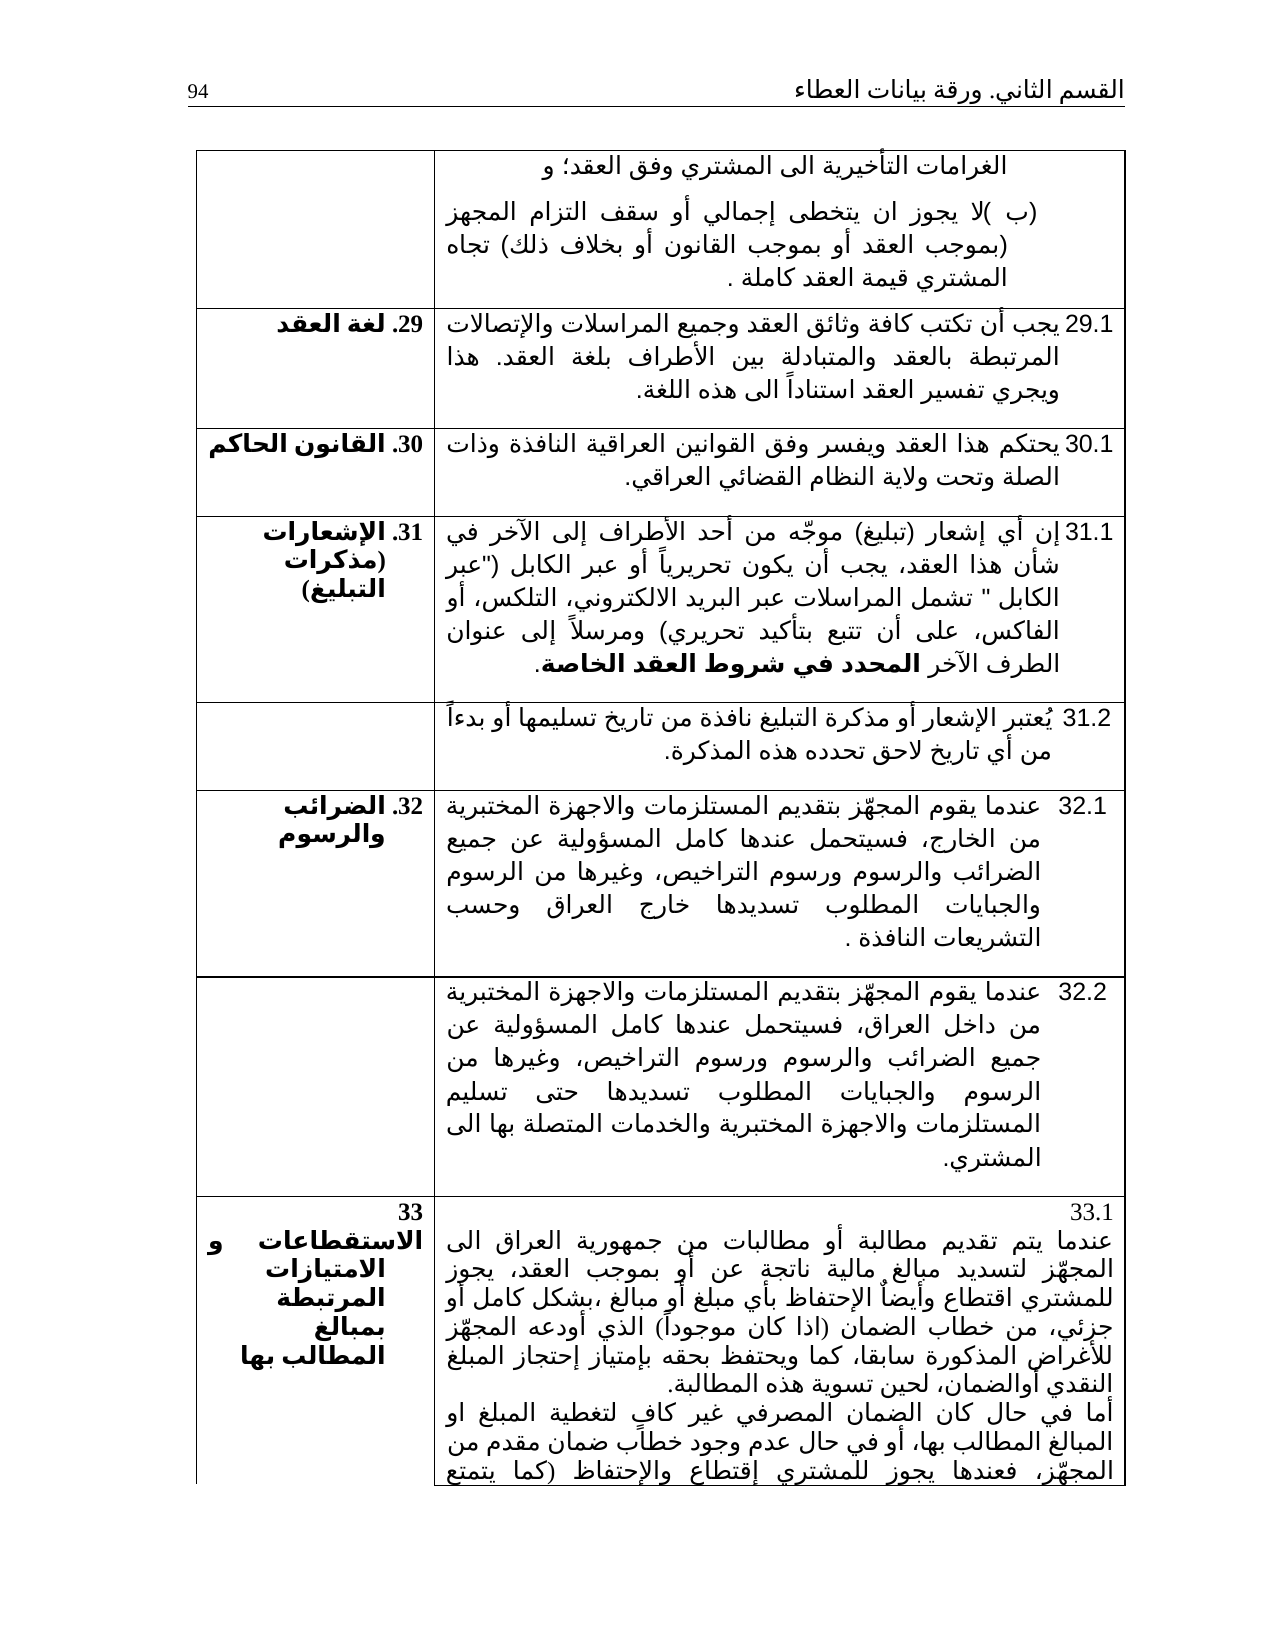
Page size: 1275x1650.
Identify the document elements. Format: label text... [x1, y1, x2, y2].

table_cell 30. القانون الحاكم [197, 429, 434, 516]
table_cell 31.1 إن أي إشعار (تبليغ) موجّه من أحد الأطراف إلى الآخر في شأن هذا العقد، يجب أن يكون تحريرياً أو عبر الكابل ("عبر الكابل " تشمل المراسلات عبر البريد الالكتروني، التلكس، أو الفاكس، على أن تتبع بتأكيد تحريري) ومرسلاً إلى عنوان الطرف الآخر المحدد في شروط العقد الخاصة. [435, 517, 1124, 702]
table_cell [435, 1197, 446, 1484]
table_cell 29. لغة العقد [197, 309, 434, 428]
table_cell 31. الإشعارات (مذكرات التبليغ) [197, 517, 434, 702]
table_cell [197, 151, 434, 308]
table_cell [197, 978, 434, 1196]
table_cell 32.2 عندما يقوم المجهّز بتقديم المستلزمات والاجهزة المختبرية من داخل العراق، فسيتحمل عندها كامل المسؤولية عن جميع الضرائب والرسوم ورسوم التراخيص، وغيرها من الرسوم والجبايات المطلوب تسديدها حتى تسليم المستلزمات والاجهزة المختبرية والخدمات المتصلة بها الى المشتري. [435, 978, 1124, 1196]
table_cell [197, 703, 434, 790]
table_cell 32. الضرائب والرسوم [197, 791, 434, 976]
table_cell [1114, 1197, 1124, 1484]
table_cell 30.1 يحتكم هذا العقد ويفسر وفق القوانين العراقية النافذة وذات الصلة وتحت ولاية النظام القضائي العراقي. [435, 429, 1124, 516]
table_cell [197, 1197, 434, 1484]
table_cell 29.1 يجب أن تكتب كافة وثائق العقد وجميع المراسلات والإتصالات المرتبطة بالعقد والمتبادلة بين الأطراف بلغة العقد. هذا ويجري تفسير العقد استناداً الى هذه اللغة. [435, 309, 1124, 428]
table_cell 32.1 عندما يقوم المجهّز بتقديم المستلزمات والاجهزة المختبرية من الخارج، فسيتحمل عندها كامل المسؤولية عن جميع الضرائب والرسوم ورسوم التراخيص، وغيرها من الرسوم والجبايات المطلوب تسديدها خارج العراق وحسب التشريعات النافذة . [435, 791, 1124, 976]
table_cell 31.2 يُعتبر الإشعار أو مذكرة التبليغ نافذة من تاريخ تسليمها أو بدءاً من أي تاريخ لاحق تحدده هذه المذكرة. [435, 703, 1124, 790]
